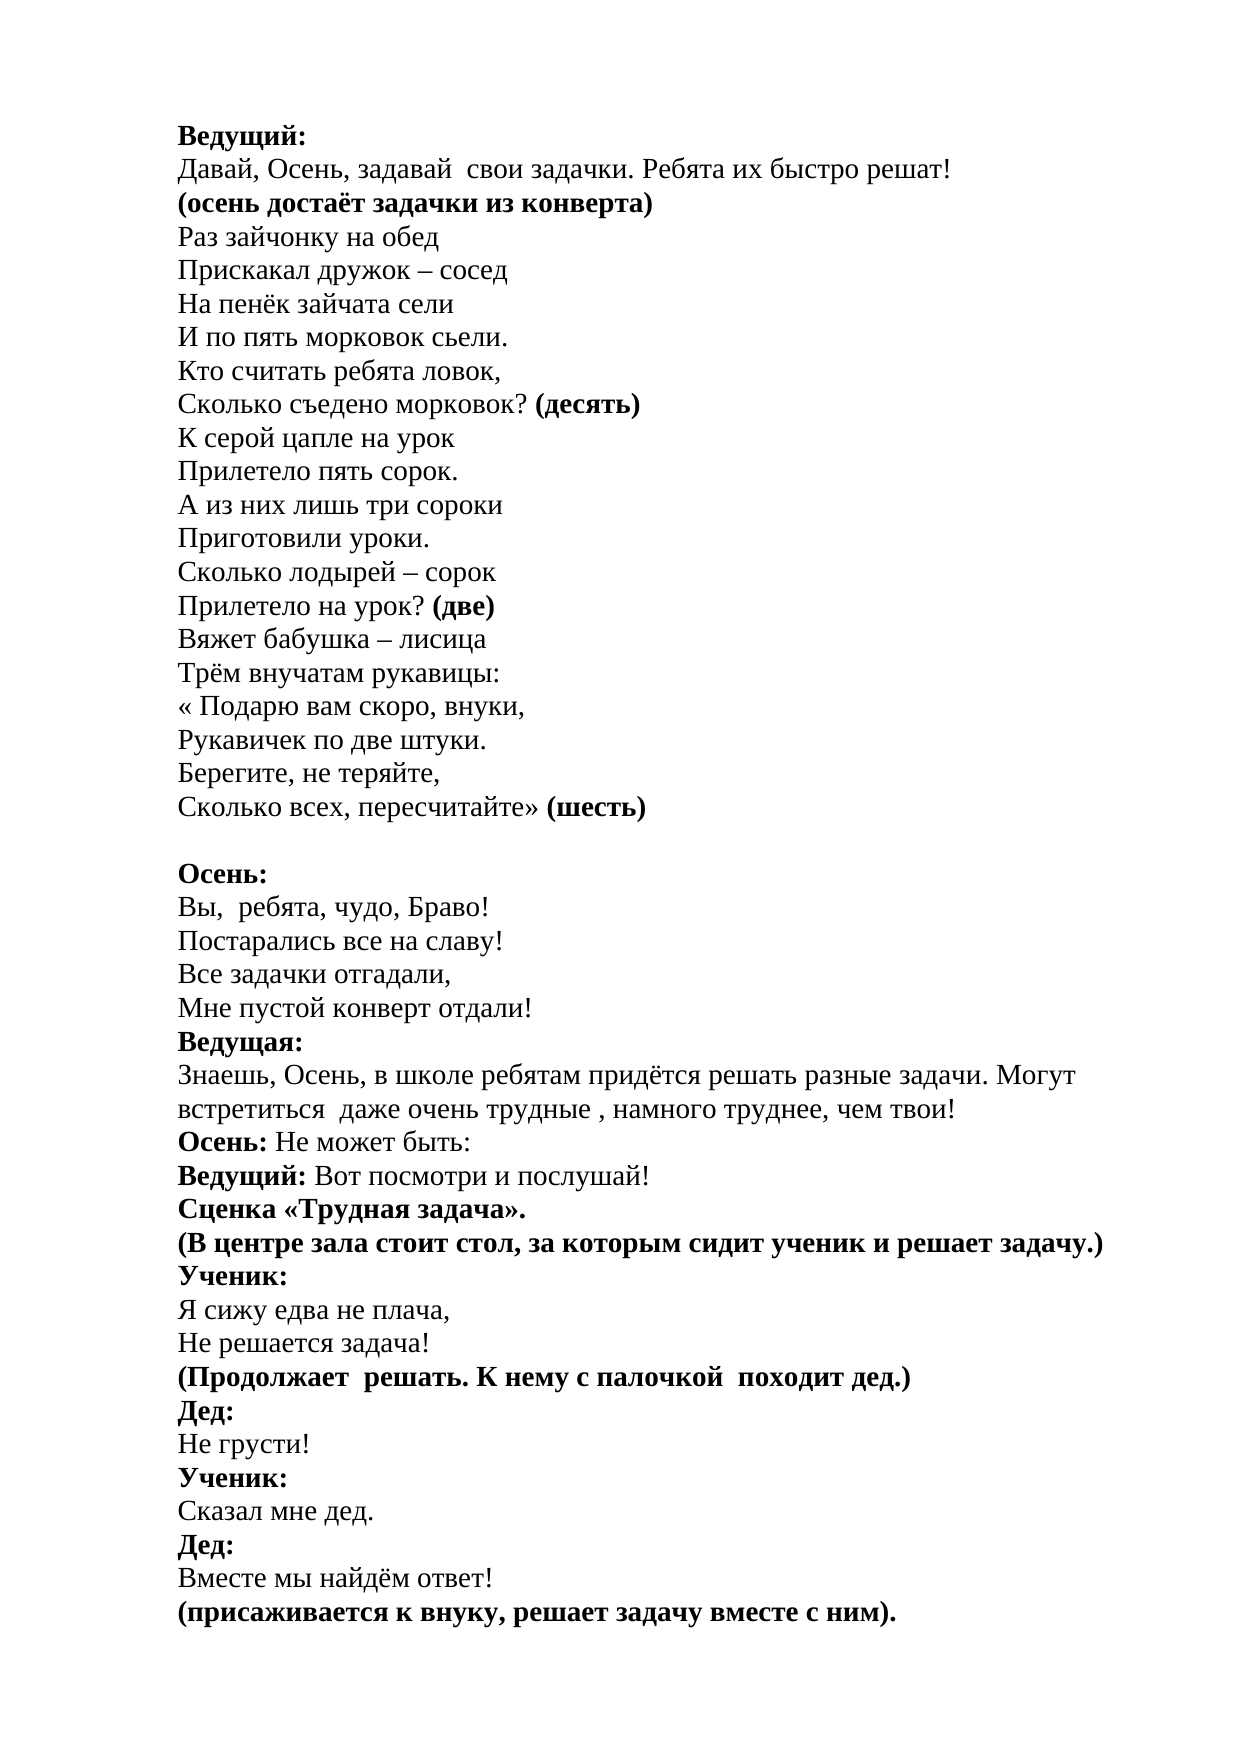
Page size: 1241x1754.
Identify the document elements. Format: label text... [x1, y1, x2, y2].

text Сказал мне дед. [177, 1493, 1152, 1527]
text Прилетело на урок? (две) [177, 588, 1152, 621]
text Ведущий: [177, 118, 1152, 152]
text « Подарю вам скоро, внуки, [177, 688, 1152, 722]
text Трём внучатам рукавицы: [177, 655, 1152, 688]
text Постарались все на славу! [177, 923, 1152, 957]
text Осень: [177, 856, 1152, 889]
text Ведущая: [177, 1024, 1152, 1057]
text Дед: [177, 1393, 1152, 1426]
text Вы, ребята, чудо, Браво! [177, 889, 1152, 923]
text Не грусти! [177, 1426, 1152, 1460]
text Прискакал дружок – сосед [177, 252, 1152, 286]
text Кто считать ребята ловок, [177, 353, 1152, 386]
text Прилетело пять сорок. [177, 453, 1152, 487]
text Дед: [177, 1527, 1152, 1560]
text (осень достаёт задачки из конверта) [177, 185, 1152, 219]
text Давай, Осень, задавай свои задачки. Ребята их быстро решат! [177, 152, 1152, 185]
text Сколько всех, пересчитайте» (шесть) [177, 789, 1152, 822]
text Осень: Не может быть: [177, 1124, 1152, 1158]
text Рукавичек по две штуки. [177, 722, 1152, 755]
text Вместе мы найдём ответ! [177, 1560, 1152, 1594]
text Берегите, не теряйте, [177, 755, 1152, 789]
text Ученик: [177, 1258, 1152, 1292]
text Приготовили уроки. [177, 521, 1152, 554]
text Сколько съедено морковок? (десять) [177, 386, 1152, 420]
text Я сижу едва не плача, [177, 1292, 1152, 1326]
text Ведущий: Вот посмотри и послушай! [177, 1158, 1152, 1191]
text И по пять морковок сьели. [177, 319, 1152, 353]
text (Продолжает решать. К нему с палочкой походит дед.) [177, 1359, 1152, 1393]
text Вяжет бабушка – лисица [177, 621, 1152, 655]
text (присаживается к внуку, решает задачу вместе с ним). [177, 1594, 1152, 1627]
text На пенёк зайчата сели [177, 286, 1152, 319]
text Сценка «Трудная задача». [177, 1191, 1152, 1225]
text Сколько лодырей – сорок [177, 554, 1152, 588]
text Не решается задача! [177, 1326, 1152, 1359]
text Раз зайчонку на обед [177, 219, 1152, 252]
text К серой цапле на урок [177, 420, 1152, 453]
text А из них лишь три сороки [177, 487, 1152, 521]
text Ученик: [177, 1460, 1152, 1493]
text Все задачки отгадали, [177, 957, 1152, 990]
text Мне пустой конверт отдали! [177, 990, 1152, 1024]
text (В центре зала стоит стол, за которым сидит ученик и решает задачу.) [177, 1225, 1152, 1258]
text Знаешь, Осень, в школе ребятам придётся решать разные задачи. Могут встретиться даже очень трудные , намного труднее, чем твои! [177, 1057, 1152, 1124]
